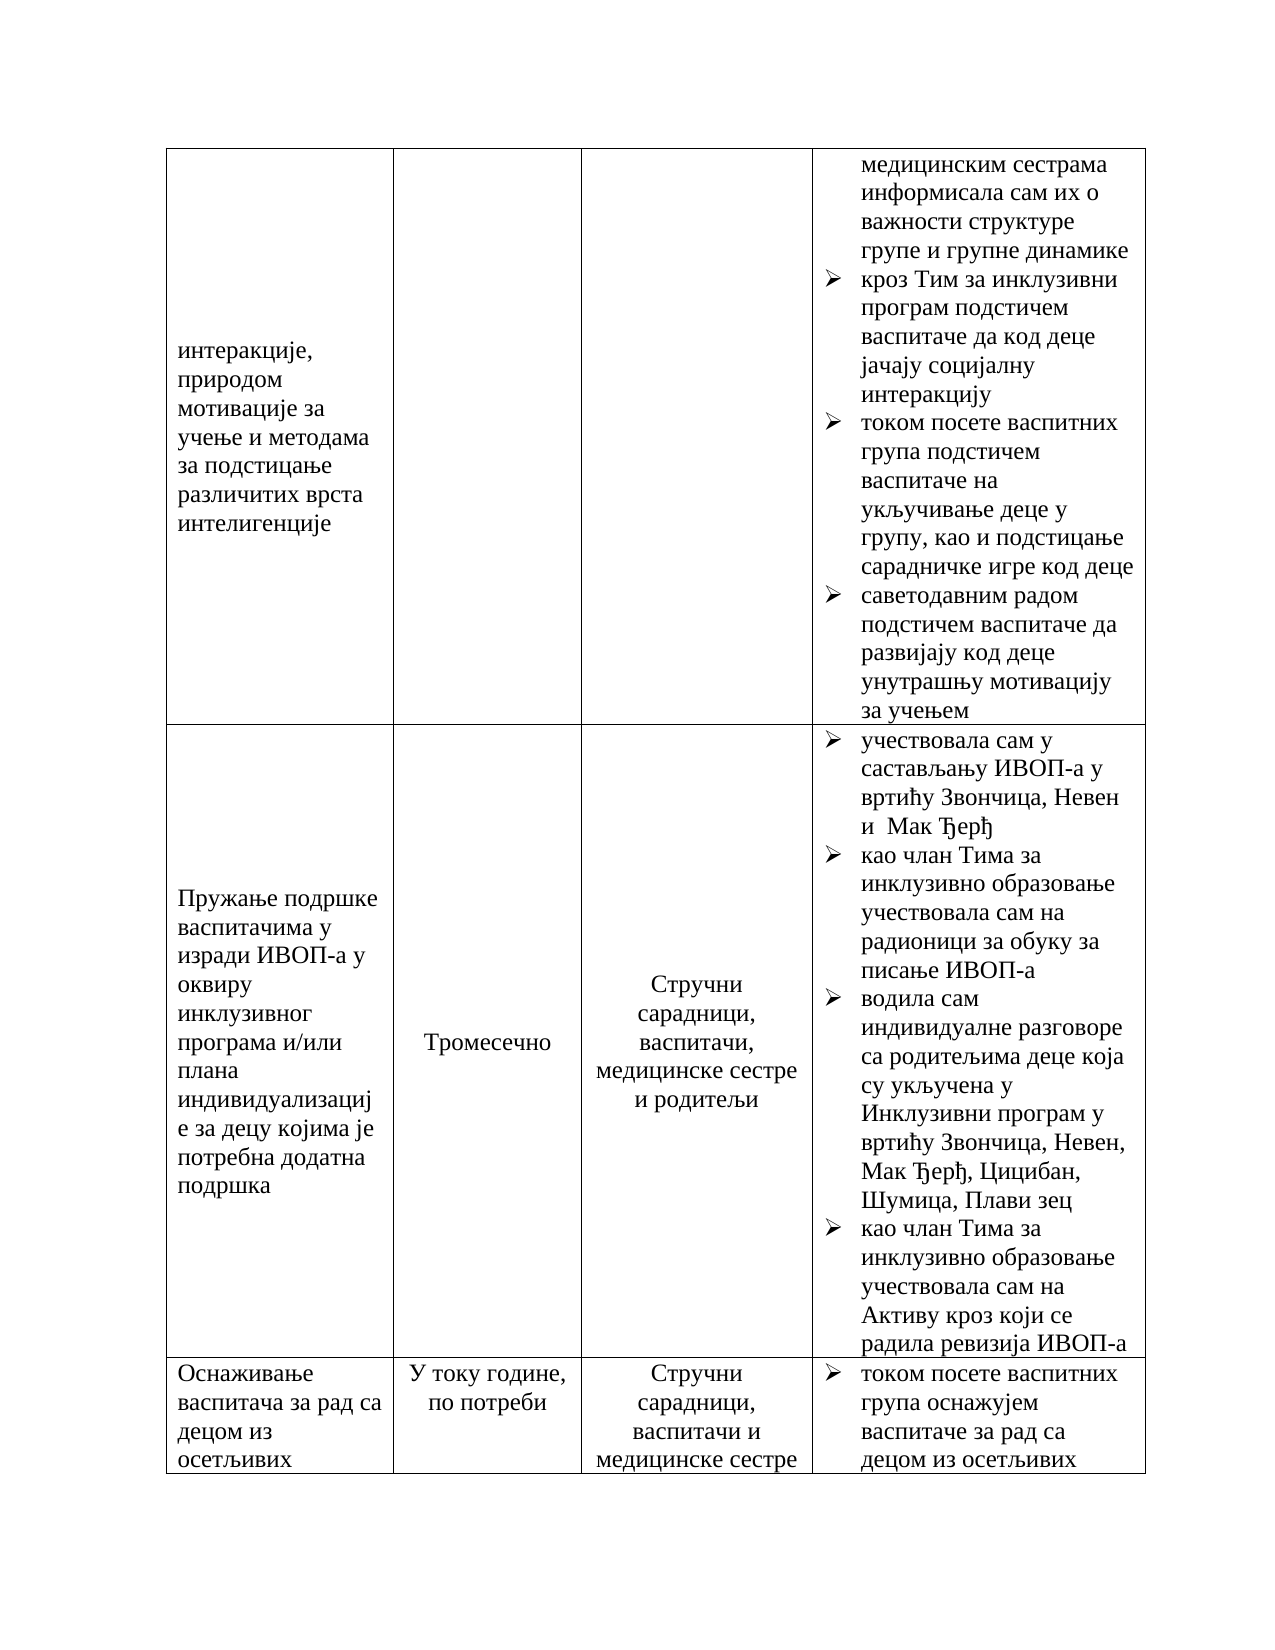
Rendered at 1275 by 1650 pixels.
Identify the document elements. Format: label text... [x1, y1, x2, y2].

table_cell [167, 149, 393, 724]
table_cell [167, 1358, 393, 1473]
table_cell Стручни сарадници, васпитачи, медицинске сестре и родитељи [582, 725, 812, 1357]
table_cell Пружање подршке васпитачима у изради ИВОП-а у оквиру инклузивног програма и/или плана индивидуализације за децу којима је потребна додатна подршка [167, 725, 393, 1357]
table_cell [813, 149, 1145, 724]
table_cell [394, 149, 581, 724]
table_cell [582, 1358, 812, 1473]
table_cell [582, 149, 812, 724]
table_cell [394, 1358, 581, 1473]
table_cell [813, 1358, 1145, 1473]
table_cell Тромесечно [394, 725, 581, 1357]
table_cell учествовала сам у састављању ИВОП-а у вртићу Звончица, Невен и Мак Ђерђ као члан Тима за инклузивно образовање учествовала сам на радионици за обуку за писање ИВОП-а водила сам индивидуалне разговоре са родитељима деце која су укључена у Инклузивни програм у вртићу Звончица, Невен, Мак Ђерђ, Цицибан, Шумица, Плави зец као члан Тима за инклузивно образовање учествовала сам на Активу кроз који се радила ревизија ИВОП-а [813, 725, 1145, 1357]
